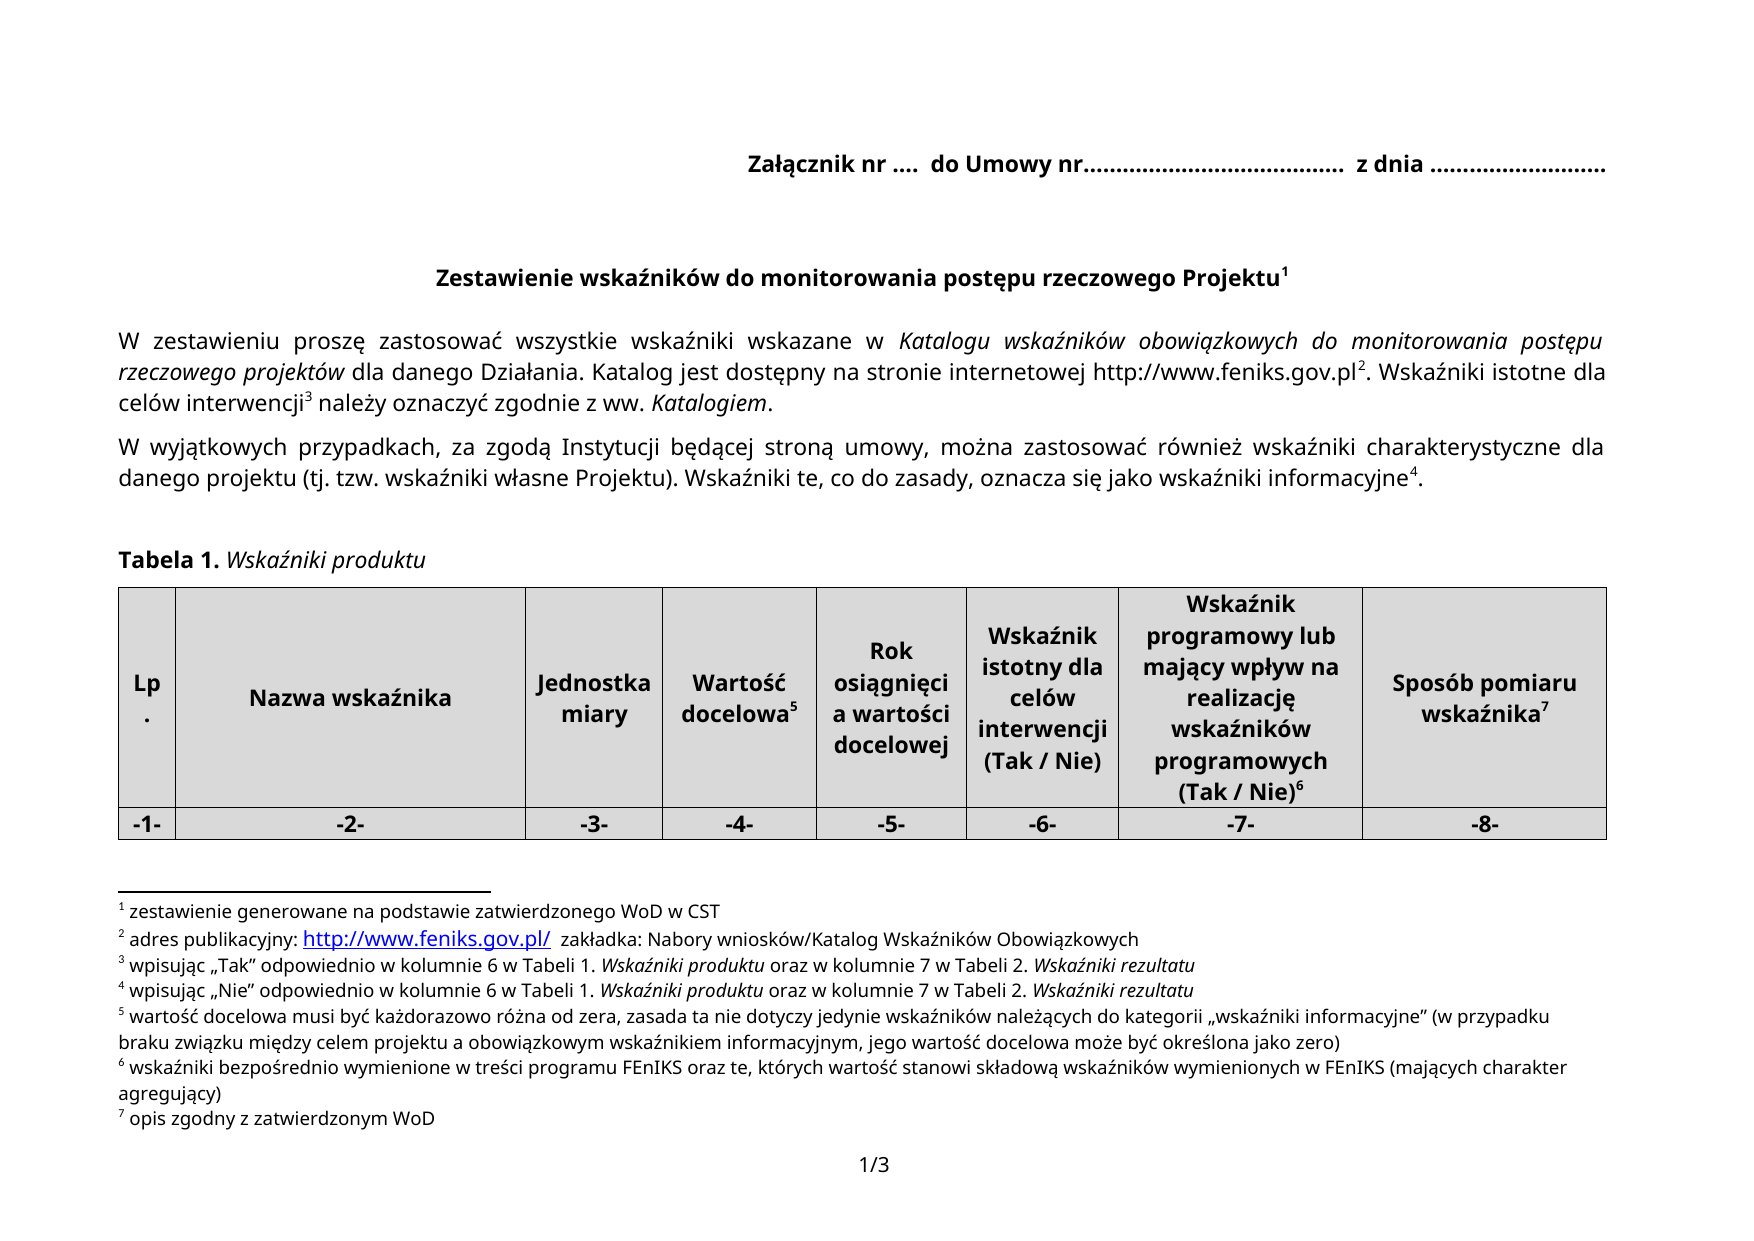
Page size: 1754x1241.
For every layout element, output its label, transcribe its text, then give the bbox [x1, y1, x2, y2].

table_cell -3- [526, 808, 662, 839]
table_cell -8- [1363, 808, 1606, 839]
table_cell -6- [967, 808, 1118, 839]
table_header Wskaźnik programowy lub mający wpływ na realizację wskaźników programowych (Tak / Nie) [1119, 588, 1362, 807]
table_cell -7- [1119, 808, 1362, 839]
table_cell -4- [663, 808, 816, 839]
text Tabela 1. Wskaźniki produktu [118, 543, 1606, 575]
table_cell -1- [119, 808, 175, 839]
table_header Rok osiągnięcia wartości docelowej [817, 588, 966, 807]
table_header Wskaźnik istotny dla celów interwencji (Tak / Nie) [967, 588, 1118, 807]
table_cell -2- [176, 808, 525, 839]
text Załącznik nr …. do Umowy nr…………………………………. z dnia ……………………… [118, 148, 1606, 179]
text Zestawienie wskaźników do monitorowania postępu rzeczowego Projektu [118, 262, 1606, 293]
table_header Jednostka miary [526, 588, 662, 807]
table_cell -5- [817, 808, 966, 839]
table_header Sposób pomiaru wskaźnika [1363, 588, 1606, 807]
table_header Wartość docelowa [663, 588, 816, 807]
text W wyjątkowych przypadkach, za zgodą Instytucji będącej stroną umowy, można zastosować również wskaźniki charakterystyczne dla danego projektu (tj. tzw. wskaźniki własne Projektu). Wskaźniki te, co do zasady, oznacza się jako wskaźniki informacyjne. [118, 431, 1606, 493]
text W zestawieniu proszę zastosować wszystkie wskaźniki wskazane w Katalogu wskaźników obowiązkowych do monitorowania postępu rzeczowego projektów dla danego Działania. Katalog jest dostępny na stronie internetowej http://www.feniks.gov.pl. Wskaźniki istotne dla celów interwencji należy oznaczyć zgodnie z ww. Katalogiem. [118, 325, 1606, 418]
table_header Nazwa wskaźnika [176, 588, 525, 807]
table_header Lp. [119, 588, 175, 807]
